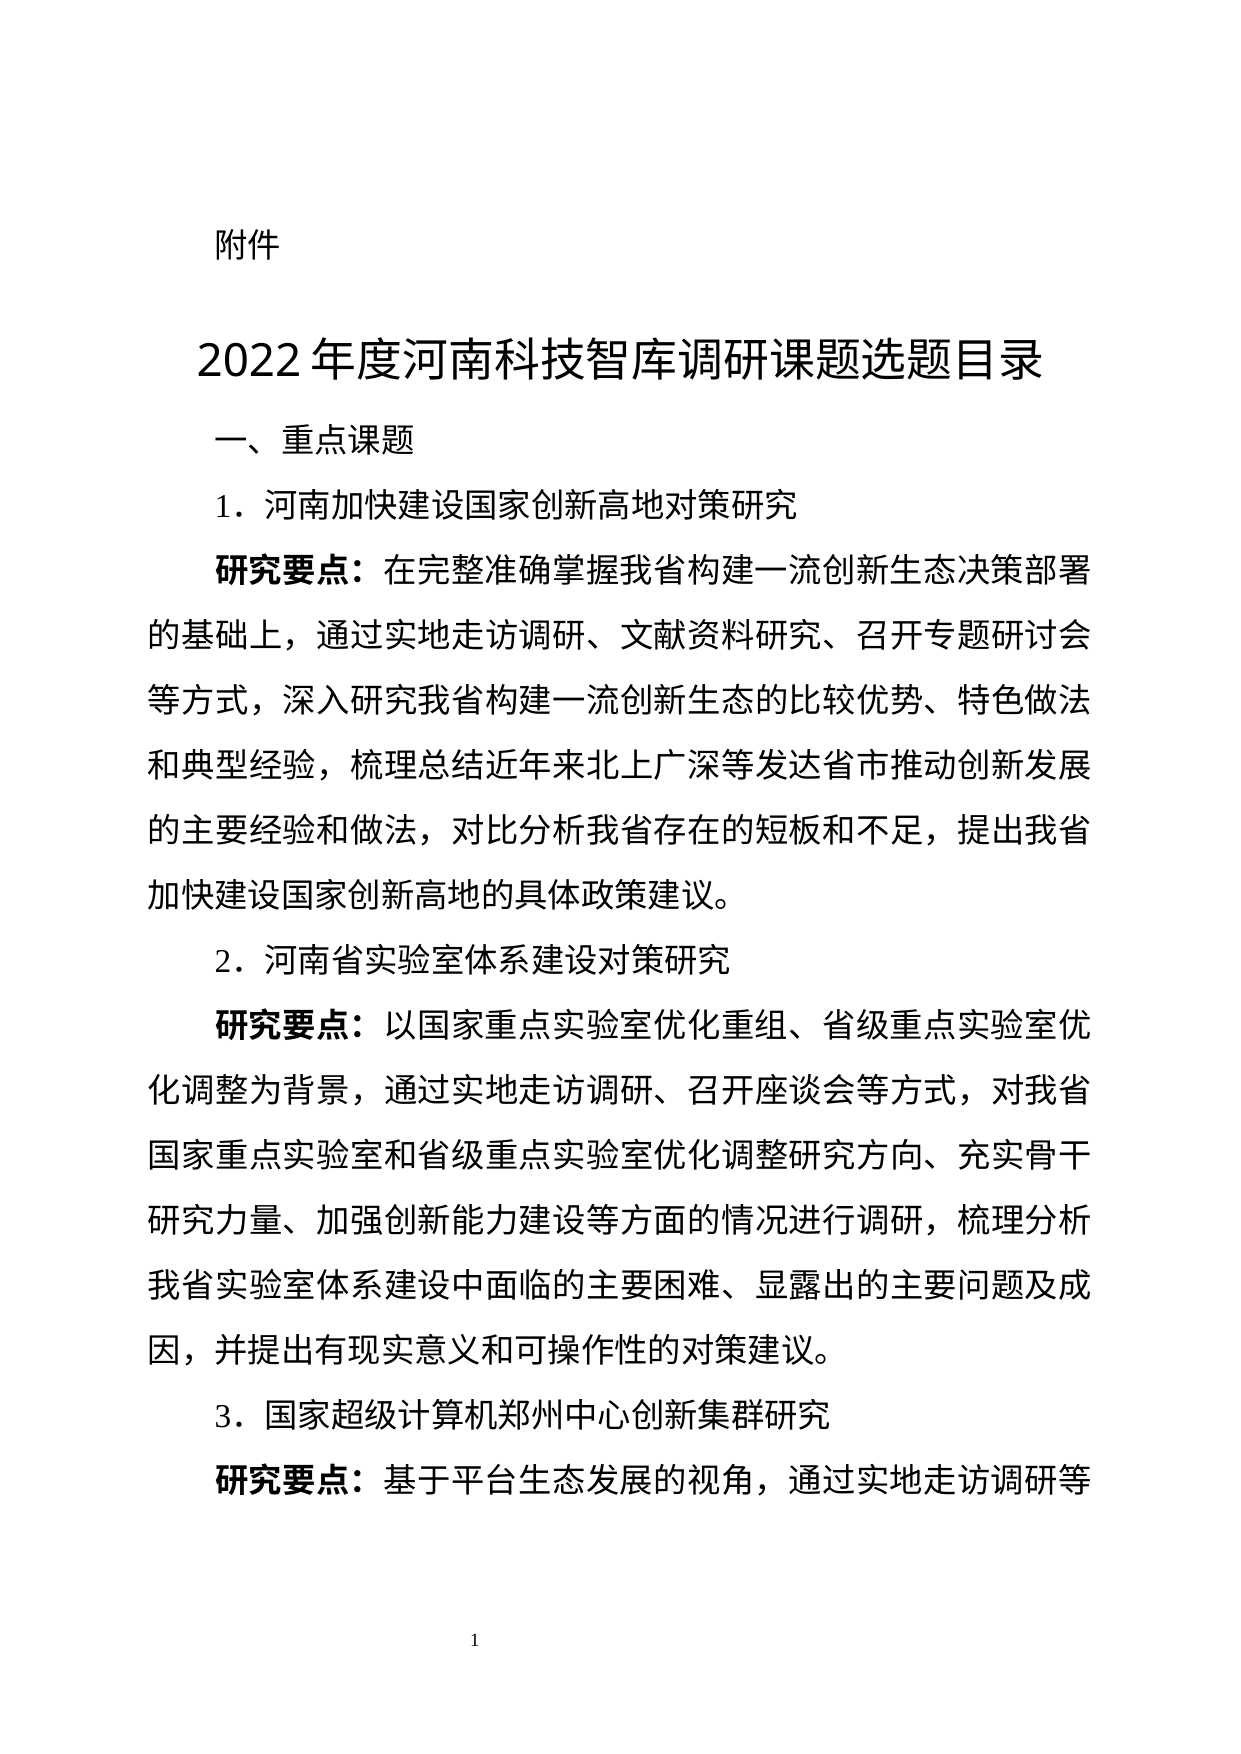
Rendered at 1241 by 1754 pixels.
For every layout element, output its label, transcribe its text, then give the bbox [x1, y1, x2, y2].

text 研究要点：以国家重点实验室优化重组、省级重点实验室优化调整为背景，通过实地走访调研、召开座谈会等方式，对我省国家重点实验室和省级重点实验室优化调整研究方向、充实骨干研究力量、加强创新能力建设等方面的情况进行调研，梳理分析我省实验室体系建设中面临的主要困难、显露出的主要问题及成因，并提出有现实意义和可操作性的对策建议。 [148, 991, 1092, 1381]
text 一、重点课题 [148, 406, 1092, 471]
text 研究要点：在完整准确掌握我省构建一流创新生态决策部署的基础上，通过实地走访调研、文献资料研究、召开专题研讨会等方式，深入研究我省构建一流创新生态的比较优势、特色做法和典型经验，梳理总结近年来北上广深等发达省市推动创新发展的主要经验和做法，对比分析我省存在的短板和不足，提出我省加快建设国家创新高地的具体政策建议。 [148, 536, 1092, 926]
text 3．国家超级计算机郑州中心创新集群研究 [148, 1381, 1092, 1446]
text 1．河南加快建设国家创新高地对策研究 [148, 471, 1092, 536]
text 2．河南省实验室体系建设对策研究 [148, 926, 1092, 991]
text 2022年度河南科技智库调研课题选题目录 [148, 308, 1092, 406]
text 附件 [148, 211, 1092, 276]
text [148, 1446, 1092, 1511]
